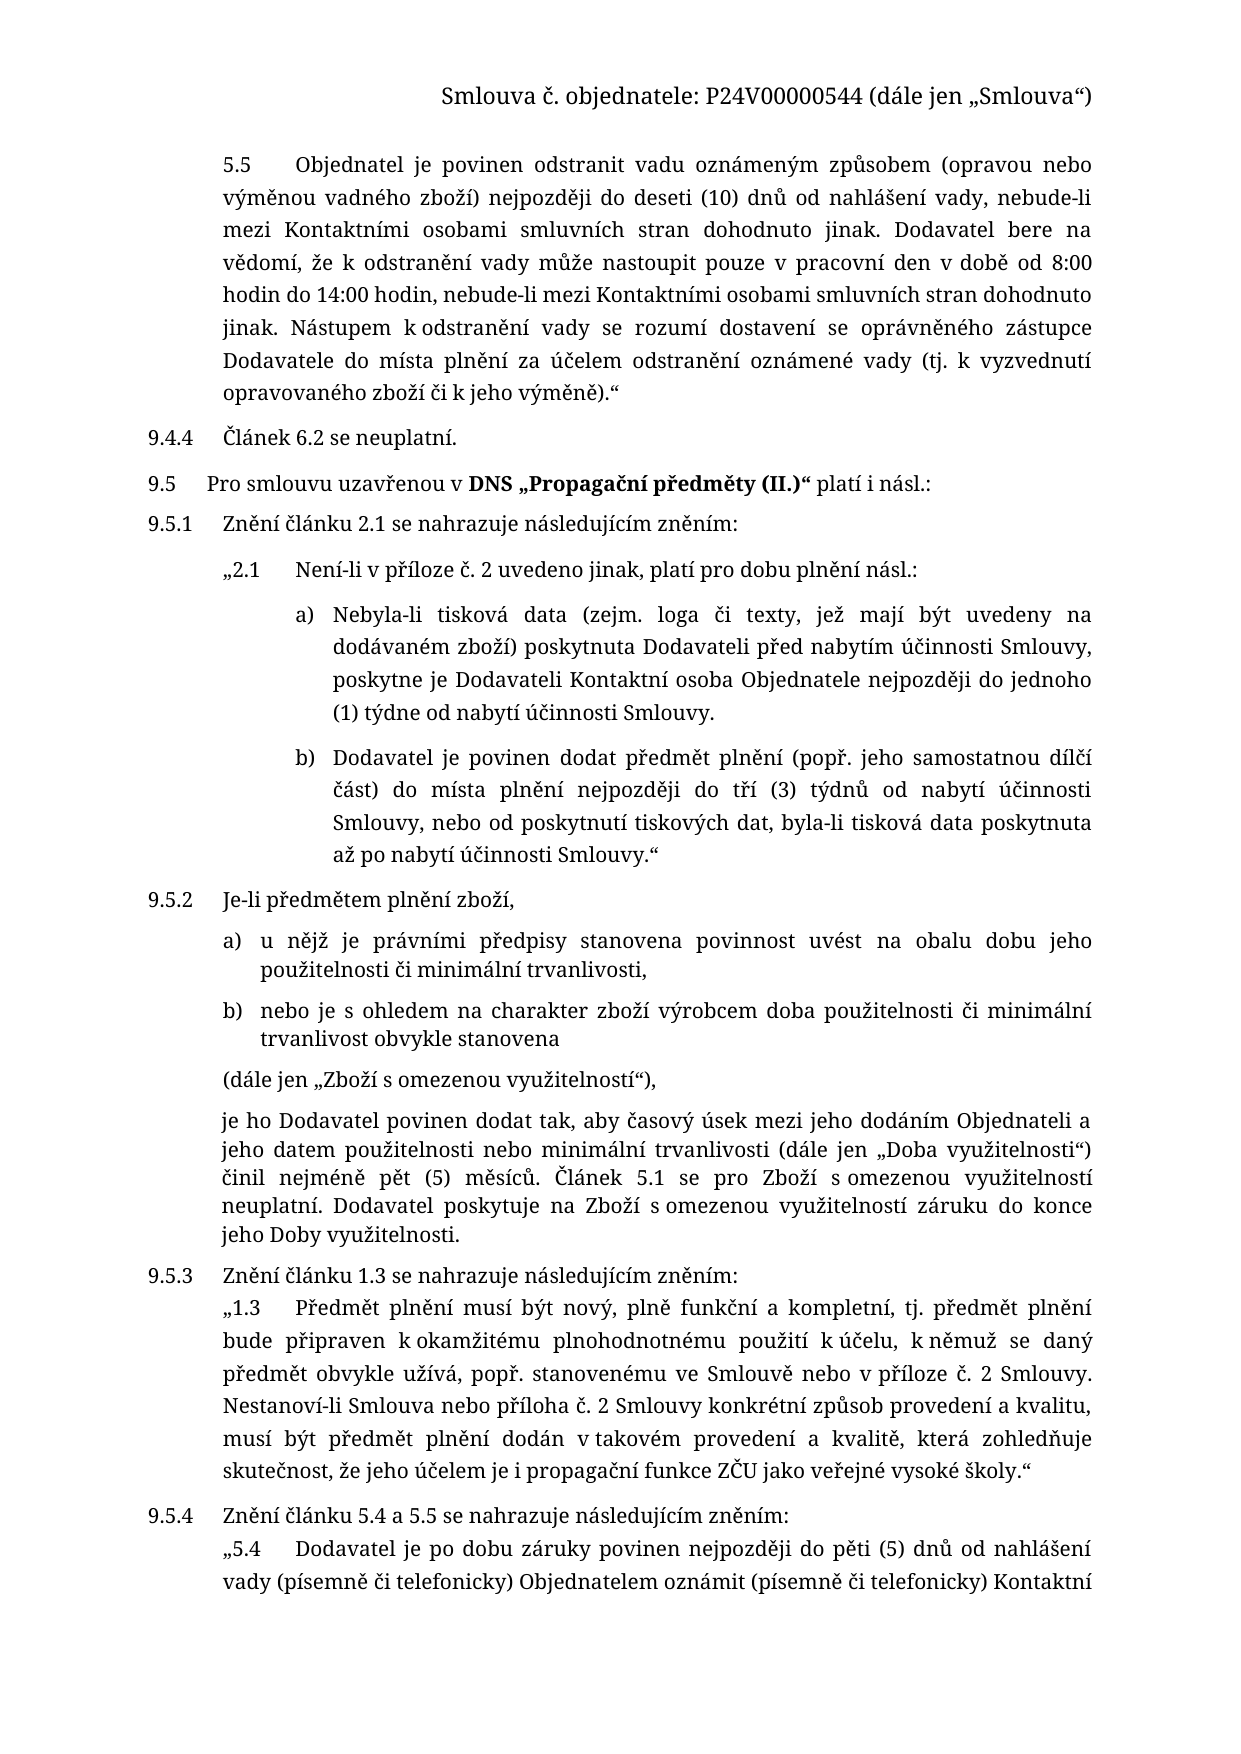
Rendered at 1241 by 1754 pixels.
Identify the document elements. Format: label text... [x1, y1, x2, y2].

list nebo je s ohledem na charakter zboží výrobcem doba použitelnosti či minimální trvanlivost obvykle stanovena [223, 996, 1093, 1053]
list Článek 6.2 se neuplatní. [148, 423, 1093, 452]
list Znění článku 5.4 a 5.5 se nahrazuje následujícím zněním: [148, 1502, 1093, 1530]
text (dále jen „Zboží s omezenou využitelností“), [223, 1065, 1093, 1094]
list Znění článku 1.3 se nahrazuje následujícím zněním: [148, 1261, 1093, 1289]
list Pro smlouvu uzavřenou v DNS „Propagační předměty (II.)“ platí i násl.: [148, 469, 1093, 497]
list „1.3 Předmět plnění musí být nový, plně funkční a kompletní, tj. předmět plnění bude připraven k okamžitému plnohodnotnému použití k účelu, k němuž se daný předmět obvykle užívá, popř. stanovenému ve Smlouvě nebo v příloze č. 2 Smlouvy. Nestanoví-li Smlouva nebo příloha č. 2 Smlouvy konkrétní způsob provedení a kvalitu, musí být předmět plnění dodán v takovém provedení a kvalitě, která zohledňuje skutečnost, že jeho účelem je i propagační funkce ZČU jako veřejné vysoké školy.“ [223, 1293, 1093, 1485]
list u nějž je právními předpisy stanovena povinnost uvést na obalu dobu jeho použitelnosti či minimální trvanlivosti, [223, 927, 1093, 983]
list Je-li předmětem plnění zboží, [148, 886, 1093, 914]
list Nebyla-li tisková data (zejm. loga či texty, jež mají být uvedeny na dodávaném zboží) poskytnuta Dodavateli před nabytím účinnosti Smlouvy, poskytne je Dodavateli Kontaktní osoba Objednatele nejpozději do jednoho (1) týdne od nabytí účinnosti Smlouvy. [295, 600, 1093, 726]
list „2.1 Není-li v příloze č. 2 uvedeno jinak, platí pro dobu plnění násl.: [223, 555, 1093, 583]
list 5.5 Objednatel je povinen odstranit vadu oznámeným způsobem (opravou nebo výměnou vadného zboží) nejpozději do deseti (10) dnů od nahlášení vady, nebude-li mezi Kontaktními osobami smluvních stran dohodnuto jinak. Dodavatel bere na vědomí, že k odstranění vady může nastoupit pouze v pracovní den v době od 8:00 hodin do 14:00 hodin, nebude-li mezi Kontaktními osobami smluvních stran dohodnuto jinak. Nástupem k odstranění vady se rozumí dostavení se oprávněného zástupce Dodavatele do místa plnění za účelem odstranění oznámené vady (tj. k vyzvednutí opravovaného zboží či k jeho výměně).“ [223, 150, 1093, 407]
list Dodavatel je povinen dodat předmět plnění (popř. jeho samostatnou dílčí část) do místa plnění nejpozději do tří (3) týdnů od nabytí účinnosti Smlouvy, nebo od poskytnutí tiskových dat, byla-li tisková data poskytnuta až po nabytí účinnosti Smlouvy.“ [295, 743, 1093, 869]
list Znění článku 2.1 se nahrazuje následujícím zněním: [148, 509, 1093, 538]
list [223, 1534, 1093, 1595]
text je ho Dodavatel povinen dodat tak, aby časový úsek mezi jeho dodáním Objednateli a jeho datem použitelnosti nebo minimální trvanlivosti (dále jen „Doba využitelnosti“) činil nejméně pět (5) měsíců. Článek 5.1 se pro Zboží s omezenou využitelností neuplatní. Dodavatel poskytuje na Zboží s omezenou využitelností záruku do konce jeho Doby využitelnosti. [221, 1106, 1093, 1248]
